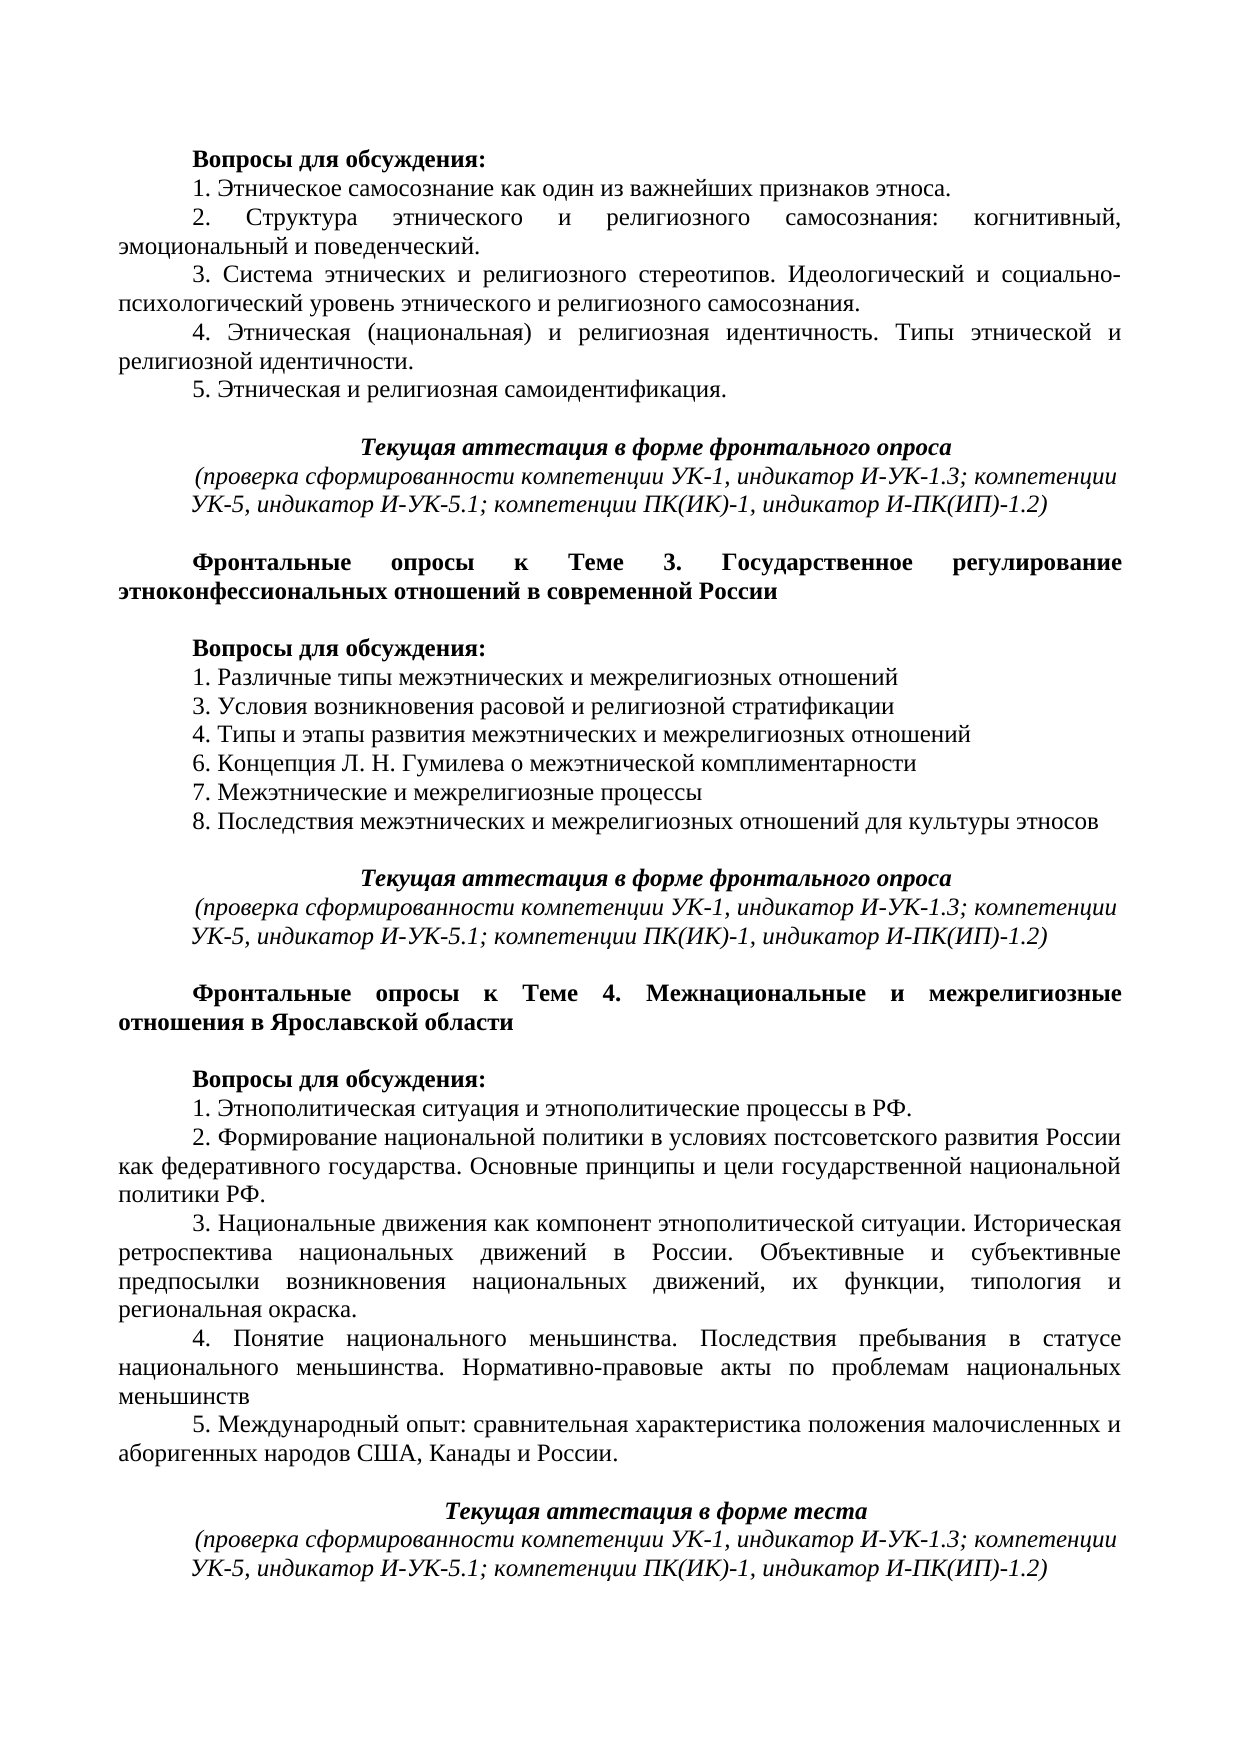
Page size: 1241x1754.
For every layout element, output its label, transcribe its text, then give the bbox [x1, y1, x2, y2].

text 4. Понятие национального меньшинства. Последствия пребывания в статусе национального меньшинства. Нормативно-правовые акты по проблемам национальных меньшинств [118, 1323, 1122, 1409]
text 3. Условия возникновения расовой и религиозной стратификации [118, 691, 1122, 719]
text Текущая аттестация в форме теста [118, 1496, 1122, 1524]
text 4. Этническая (национальная) и религиозная идентичность. Типы этнической и религиозной идентичности. [118, 317, 1122, 374]
text 7. Межэтнические и межрелигиозные процессы [118, 777, 1122, 806]
text (проверка сформированности компетенции УК-1, индикатор И-УК-1.3; компетенции УК-5, индикатор И-УК-5.1; компетенции ПК(ИК)-1, индикатор И-ПК(ИП)-1.2) [118, 461, 1122, 518]
text Вопросы для обсуждения: [118, 1064, 1122, 1093]
text Фронтальные опросы к Теме 3. Государственное регулирование этноконфессиональных отношений в современной России [118, 547, 1122, 604]
text Текущая аттестация в форме фронтального опроса [118, 432, 1122, 461]
text 8. Последствия межэтнических и межрелигиозных отношений для культуры этносов [118, 806, 1122, 834]
text 3. Система этнических и религиозного стереотипов. Идеологический и социально-психологический уровень этнического и религиозного самосознания. [118, 259, 1122, 317]
text 1. Этническое самосознание как один из важнейших признаков этноса. [118, 173, 1122, 202]
text 1. Различные типы межэтнических и межрелигиозных отношений [118, 662, 1122, 691]
text Фронтальные опросы к Теме 4. Межнациональные и межрелигиозные отношения в Ярославской области [118, 978, 1122, 1036]
text (проверка сформированности компетенции УК-1, индикатор И-УК-1.3; компетенции УК-5, индикатор И-УК-5.1; компетенции ПК(ИК)-1, индикатор И-ПК(ИП)-1.2) [118, 892, 1122, 949]
text (проверка сформированности компетенции УК-1, индикатор И-УК-1.3; компетенции УК-5, индикатор И-УК-5.1; компетенции ПК(ИК)-1, индикатор И-ПК(ИП)-1.2) [118, 1524, 1122, 1582]
text 5. Международный опыт: сравнительная характеристика положения малочисленных и аборигенных народов США, Канады и России. [118, 1409, 1122, 1467]
text 6. Концепция Л. Н. Гумилева о межэтнической комплиментарности [118, 748, 1122, 777]
text 2. Формирование национальной политики в условиях постсоветского развития России как федеративного государства. Основные принципы и цели государственной национальной политики РФ. [118, 1122, 1122, 1208]
text Вопросы для обсуждения: [118, 633, 1122, 662]
text 3. Национальные движения как компонент этнополитической ситуации. Историческая ретроспектива национальных движений в России. Объективные и субъективные предпосылки возникновения национальных движений, их функции, типология и региональная окраска. [118, 1208, 1122, 1323]
text 5. Этническая и религиозная самоидентификация. [118, 374, 1122, 403]
text Текущая аттестация в форме фронтального опроса [118, 863, 1122, 892]
text 4. Типы и этапы развития межэтнических и межрелигиозных отношений [118, 719, 1122, 748]
text Вопросы для обсуждения: [118, 144, 1122, 173]
text 2. Структура этнического и религиозного самосознания: когнитивный, эмоциональный и поведенческий. [118, 202, 1122, 259]
text 1. Этнополитическая ситуация и этнополитические процессы в РФ. [118, 1093, 1122, 1122]
